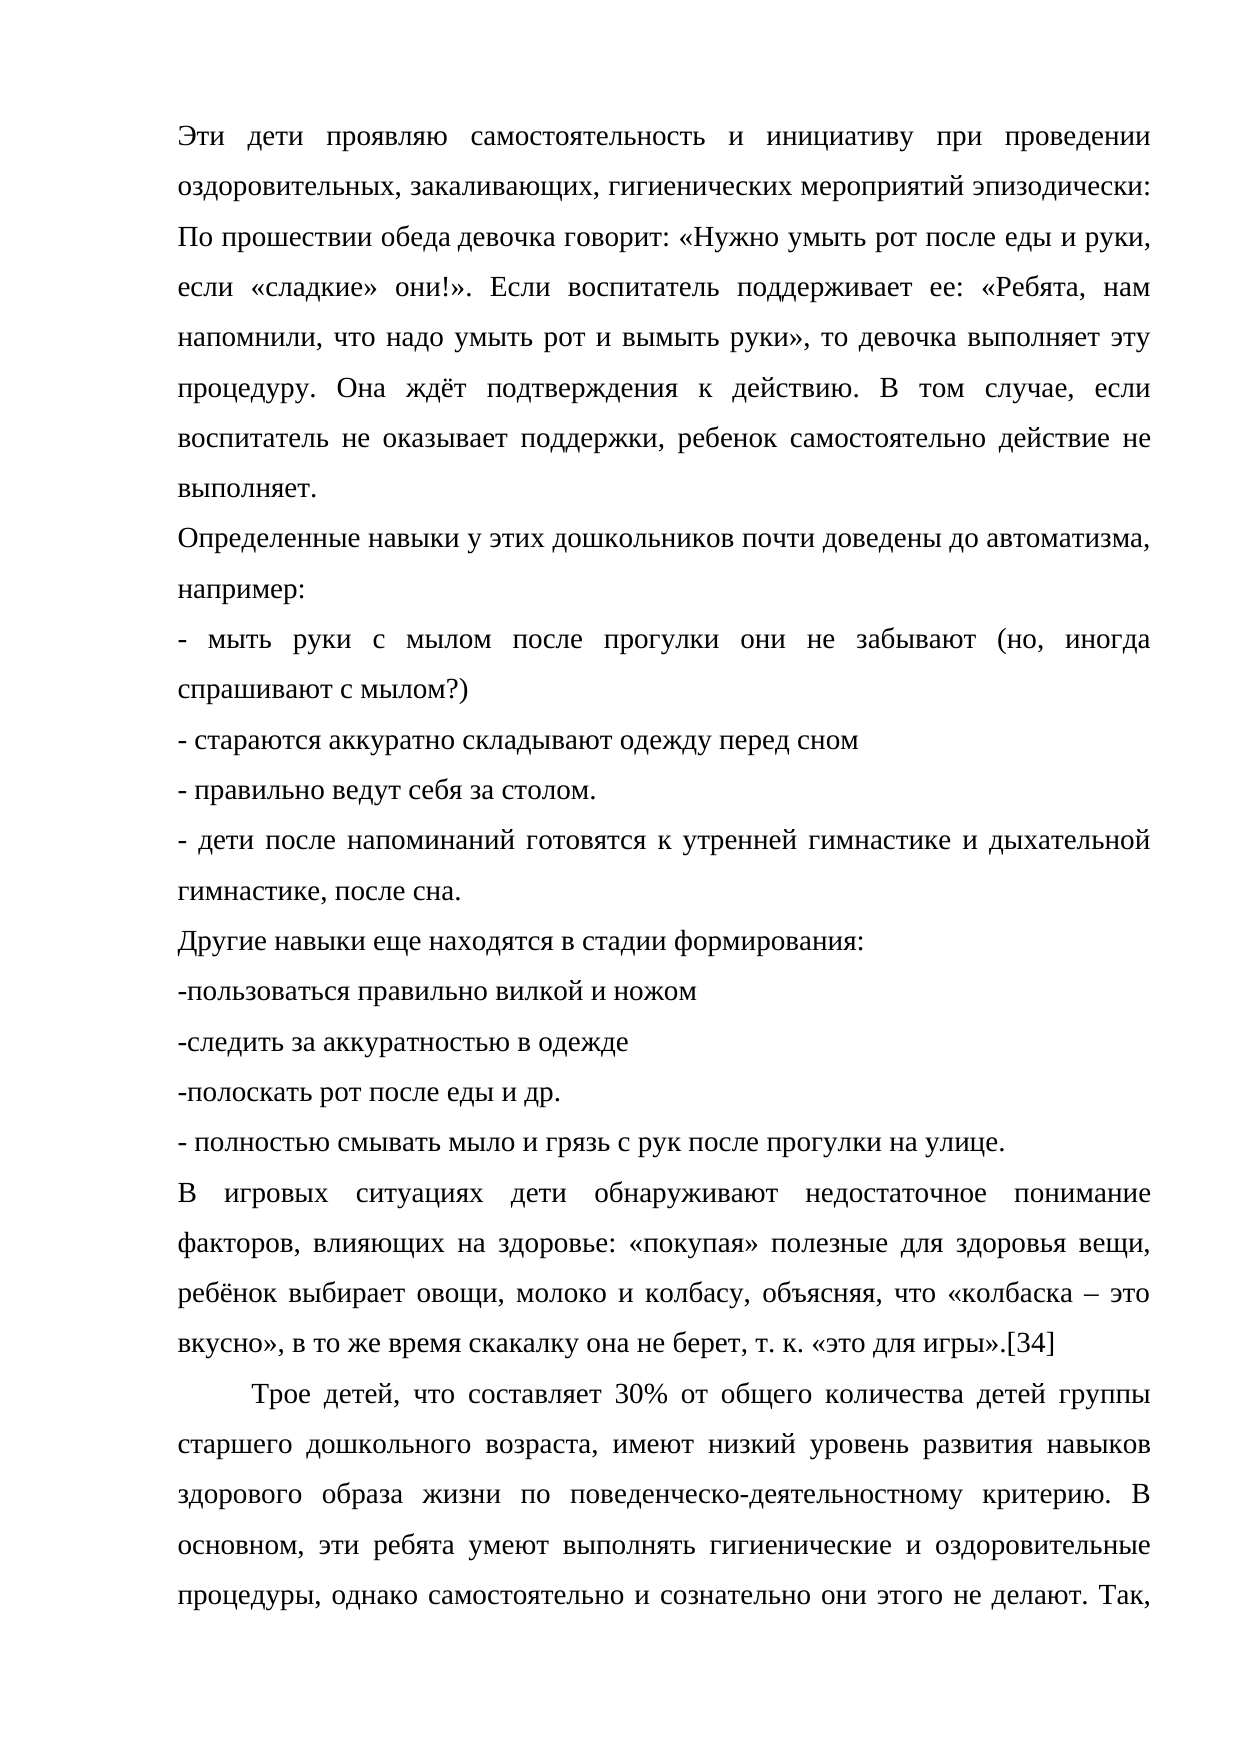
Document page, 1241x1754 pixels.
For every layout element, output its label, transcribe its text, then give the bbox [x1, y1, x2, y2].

text - правильно ведут себя за столом. [177, 772, 1152, 806]
text - стараются аккуратно складывают одежду перед сном [177, 722, 1152, 755]
text - полностью смывать мыло и грязь с рук после прогулки на улице. [177, 1124, 1152, 1158]
text В игровых ситуациях дети обнаруживают недостаточное понимание факторов, влияющих на здоровье: «покупая» полезные для здоровья вещи, ребёнок выбирает овощи, молоко и колбасу, объясняя, что «колбаска – это вкусно», в то же время скакалку она не берет, т. к. «это для игры».[34] [177, 1175, 1152, 1359]
text -пользоваться правильно вилкой и ножом [177, 973, 1152, 1007]
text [177, 1376, 1152, 1611]
text - дети после напоминаний готовятся к утренней гимнастике и дыхательной гимнастике, после сна. [177, 822, 1152, 906]
text -следить за аккуратностью в одежде [177, 1024, 1152, 1057]
text -полоскать рот после еды и др. [177, 1074, 1152, 1108]
text - мыть руки с мылом после прогулки они не забывают (но, иногда спрашивают с мылом?) [177, 621, 1152, 705]
text Определенные навыки у этих дошкольников почти доведены до автоматизма, например: [177, 521, 1152, 604]
text Другие навыки еще находятся в стадии формирования: [177, 923, 1152, 957]
text Эти дети проявляю самостоятельность и инициативу при проведении оздоровительных, закаливающих, гигиенических мероприятий эпизодически: По прошествии обеда девочка говорит: «Нужно умыть рот после еды и руки, если «сладкие» они!». Если воспитатель поддерживает ее: «Ребята, нам напомнили, что надо умыть рот и вымыть руки», то девочка выполняет эту процедуру. Она ждёт подтверждения к действию. В том случае, если воспитатель не оказывает поддержки, ребенок самостоятельно действие не выполняет. [177, 118, 1152, 504]
